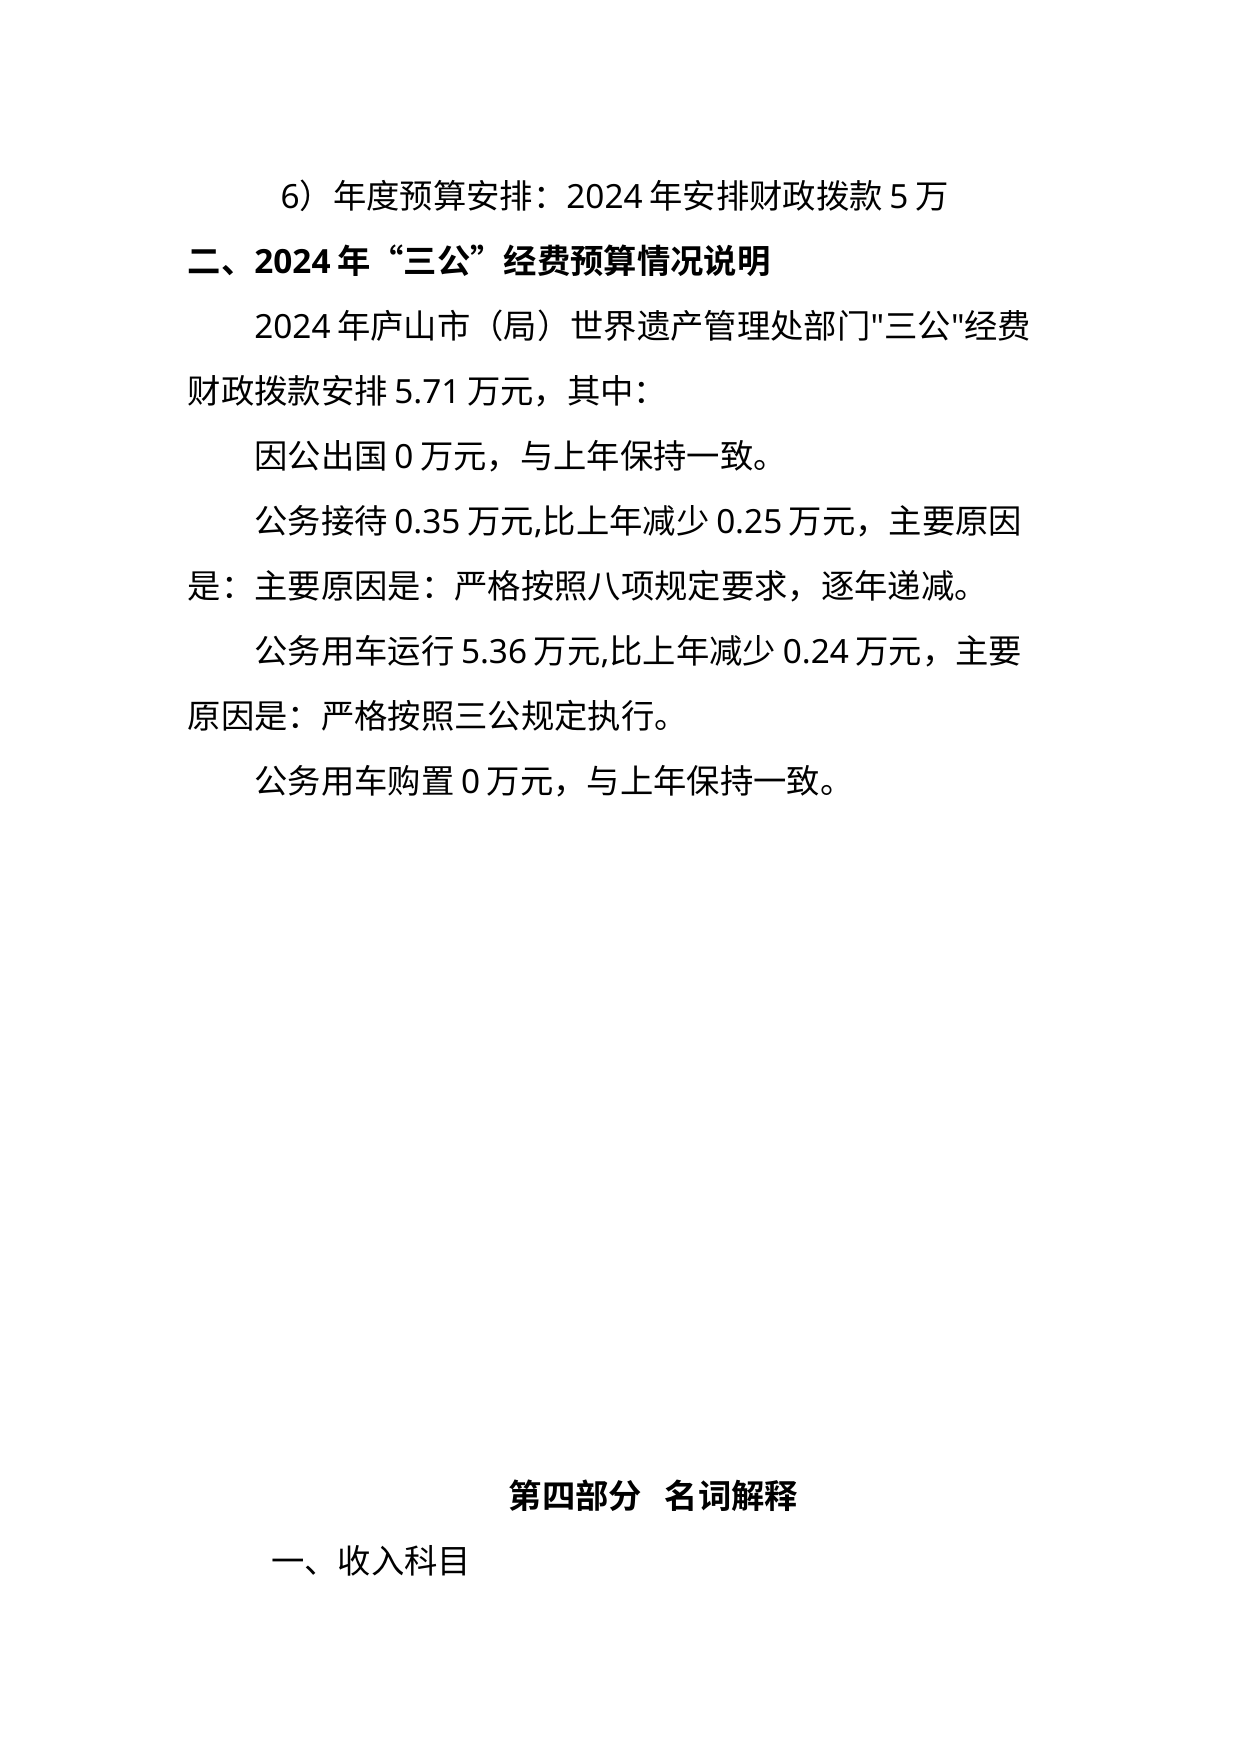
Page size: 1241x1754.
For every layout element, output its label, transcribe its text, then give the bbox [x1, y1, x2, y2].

text 公务接待0.35万元,比上年减少0.25万元，主要原因是：主要原因是：严格按照八项规定要求，逐年递减。 [187, 487, 1053, 617]
text 因公出国0万元，与上年保持一致。 [187, 422, 1053, 487]
text 2024年庐山市（局）世界遗产管理处部门"三公"经费财政拨款安排5.71万元，其中： [187, 292, 1053, 422]
text 6）年度预算安排：2024年安排财政拨款5万 [187, 162, 1053, 227]
text 公务用车运行5.36万元,比上年减少0.24万元，主要原因是：严格按照三公规定执行。 [187, 617, 1053, 747]
text 第四部分 名词解释 [187, 1462, 1053, 1527]
text 二、2024年“三公”经费预算情况说明 [187, 227, 1053, 292]
text 公务用车购置0万元，与上年保持一致。 [187, 747, 1053, 812]
text 一、收入科目 [187, 1527, 1053, 1592]
